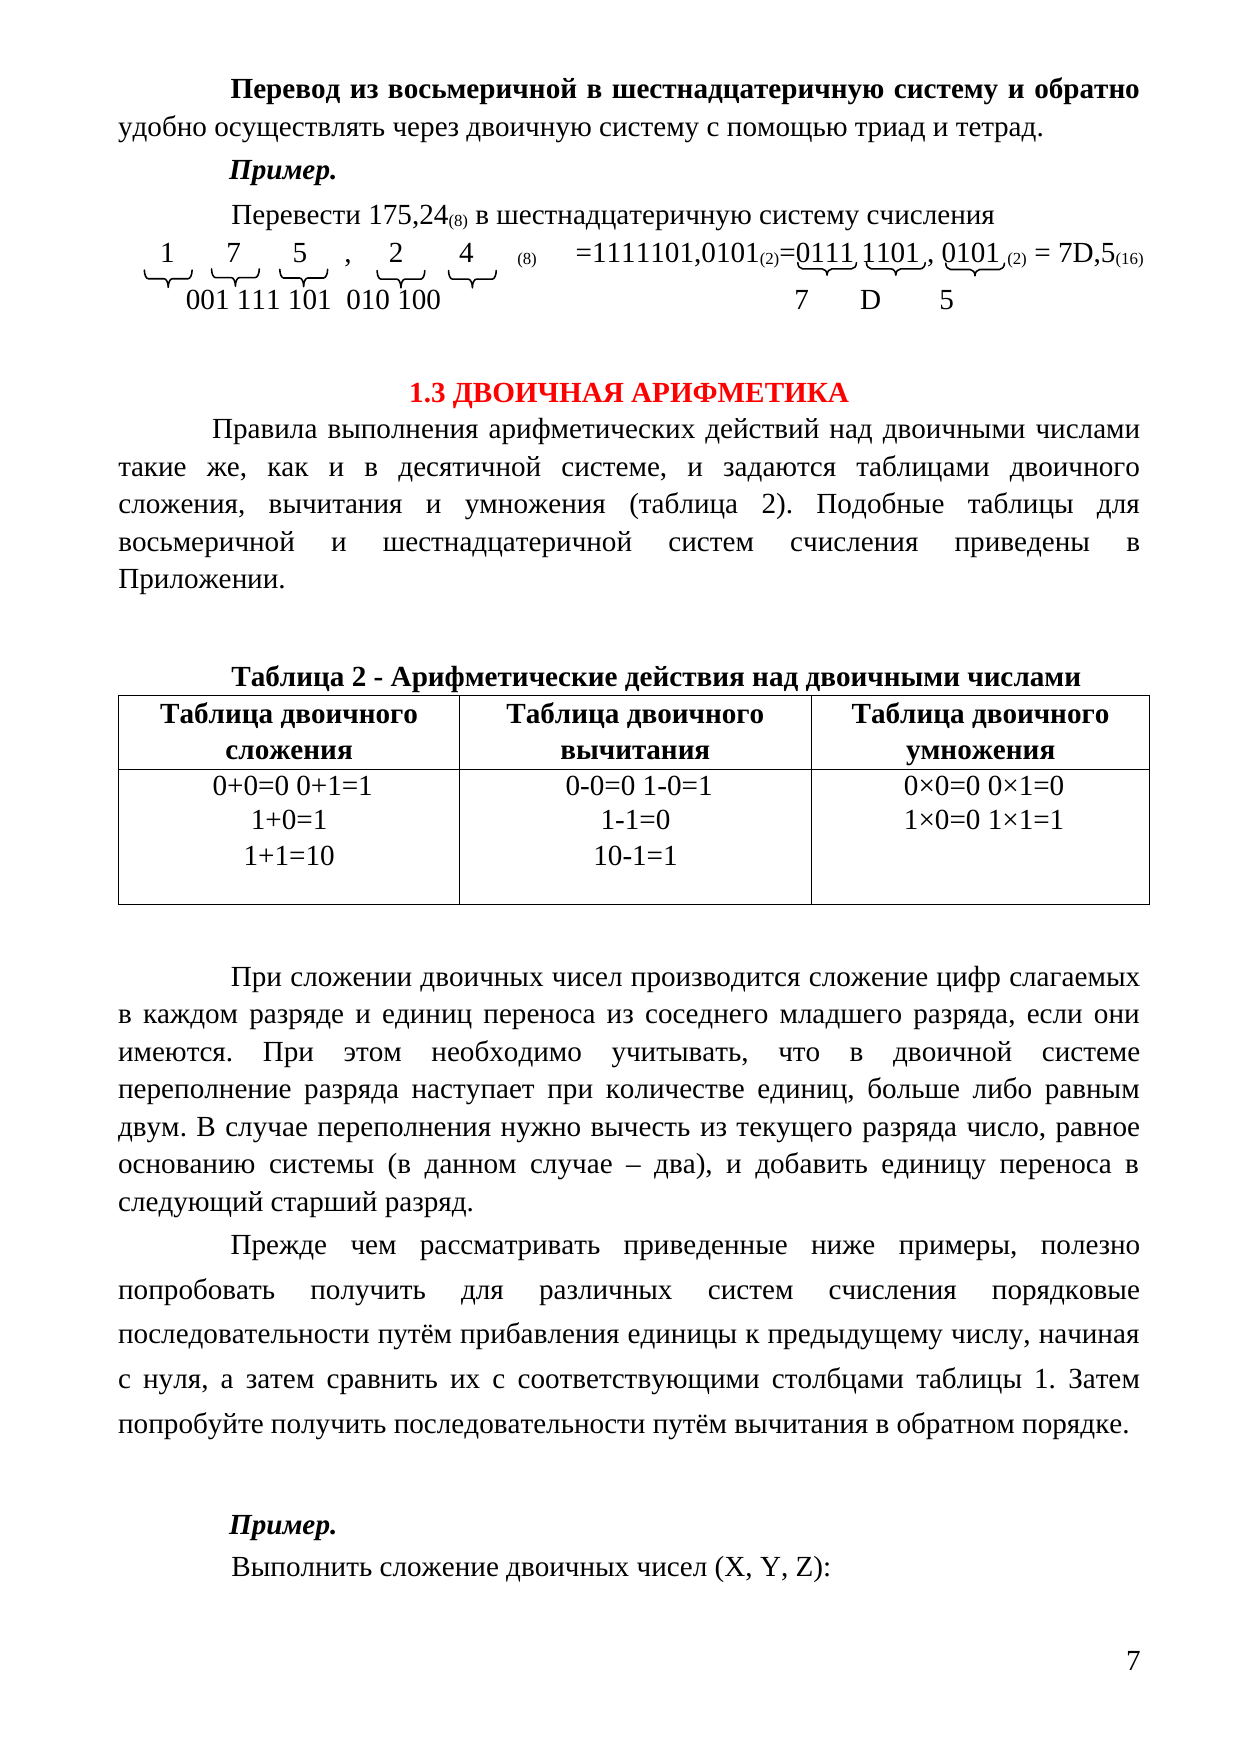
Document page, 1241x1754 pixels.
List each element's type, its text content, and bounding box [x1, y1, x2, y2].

text При сложении двоичных чисел производится сложение цифр слагаемых в каждом разряде и единиц переноса из соседнего младшего разряда, если они имеются. При этом необходимо учитывать, что в двоичной системе переполнение разряда наступает при количестве единиц, больше либо равным двум. В случае переполнения нужно вычесть из текущего разряда число, равное основанию системы (в данном случае – два), и добавить единицу переноса в следующий старший разряд. [118, 959, 1141, 1217]
text Выполнить сложение двоичных чисел (X, Y, Z): [231, 1549, 1141, 1582]
subtitle 1.3 ДВОИЧНАЯ АРИФМЕТИКА [121, 375, 1137, 409]
text Пример. [229, 152, 1148, 186]
text Таблица 2 - Арифметические действия над двоичными числами [231, 659, 1142, 693]
text Пример. [229, 1507, 1148, 1540]
text Правила выполнения арифметических действий над двоичными числами такие же, как и в десятичной системе, и задаются таблицами двоичного сложения, вычитания и умножения (таблица 2). Подобные таблицы для восьмеричной и шестнадцатеричной систем счисления приведены в Приложении. [118, 412, 1141, 595]
table_header Таблица двоичного сложения [119, 696, 459, 768]
text Перевести 175,24(8) в шестнадцатеричную систему счисления [231, 197, 1141, 230]
table_cell 0+0=0 0+1=1 1+0=1 1+1=10 [119, 770, 459, 904]
text 1 7 5 , 2 4 (8) =1111101,0101(2)=0111 1101 , 0101 (2) = 7D,5(16) [117, 235, 1149, 268]
table_header Таблица двоичного умножения [812, 696, 1149, 768]
text Перевод из восьмеричной в шестнадцатеричную систему и обратно удобно осуществлять через двоичную систему с помощью триад и тетрад. [118, 72, 1141, 143]
table_cell 0×0=0 0×1=0 1×0=0 1×1=1 [812, 770, 1149, 904]
table_cell 0-0=0 1-0=1 1-1=0 10-1=1 [460, 770, 811, 904]
table_header Таблица двоичного вычитания [460, 696, 811, 768]
text Прежде чем рассматривать приведенные ниже примеры, полезно попробовать получить для различных систем счисления порядковые последовательности путём прибавления единицы к предыдущему числу, начиная с нуля, а затем сравнить их с соответствующими столбцами таблицы 1. Затем попробуйте получить последовательности путём вычитания в обратном порядке. [118, 1227, 1141, 1439]
text 001 111 101 010 100 7 D 5 [117, 282, 1148, 315]
